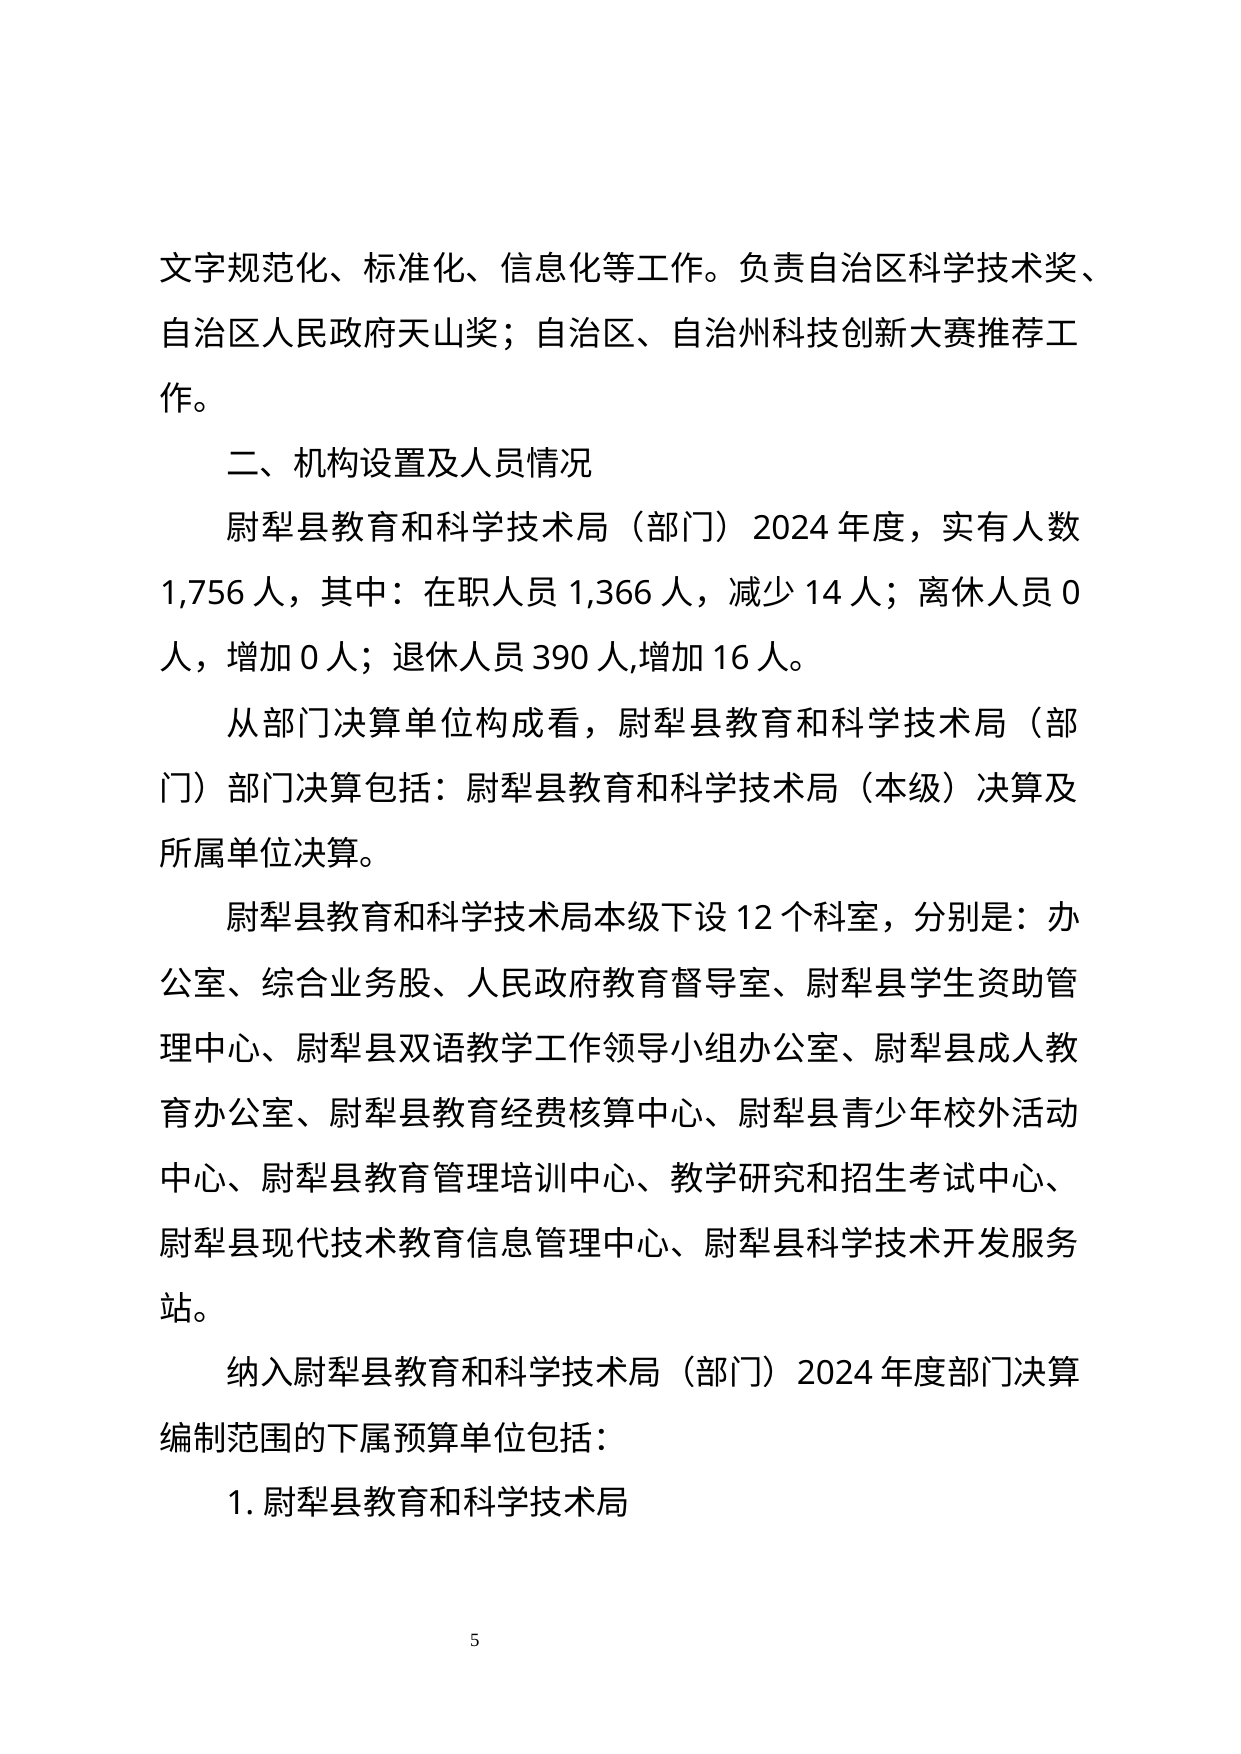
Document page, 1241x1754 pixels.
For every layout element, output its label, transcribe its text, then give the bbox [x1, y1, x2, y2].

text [159, 233, 1081, 428]
text 纳入尉犁县教育和科学技术局（部门）2024年度部门决算编制范围的下属预算单位包括： [159, 1338, 1081, 1468]
text 尉犁县教育和科学技术局（部门）2024年度，实有人数1,756人，其中：在职人员1,366人，减少14人；离休人员0人，增加0人；退休人员390人,增加16人。 [159, 493, 1081, 688]
text 从部门决算单位构成看，尉犁县教育和科学技术局（部门）部门决算包括：尉犁县教育和科学技术局（本级）决算及所属单位决算。 [159, 688, 1081, 883]
text 尉犁县教育和科学技术局本级下设12个科室，分别是：办公室、综合业务股、人民政府教育督导室、尉犁县学生资助管理中心、尉犁县双语教学工作领导小组办公室、尉犁县成人教育办公室、尉犁县教育经费核算中心、尉犁县青少年校外活动中心、尉犁县教育管理培训中心、教学研究和招生考试中心、尉犁县现代技术教育信息管理中心、尉犁县科学技术开发服务站。 [159, 883, 1081, 1338]
text 二、机构设置及人员情况 [159, 428, 1081, 493]
text 1. 尉犁县教育和科学技术局 [159, 1468, 1081, 1533]
